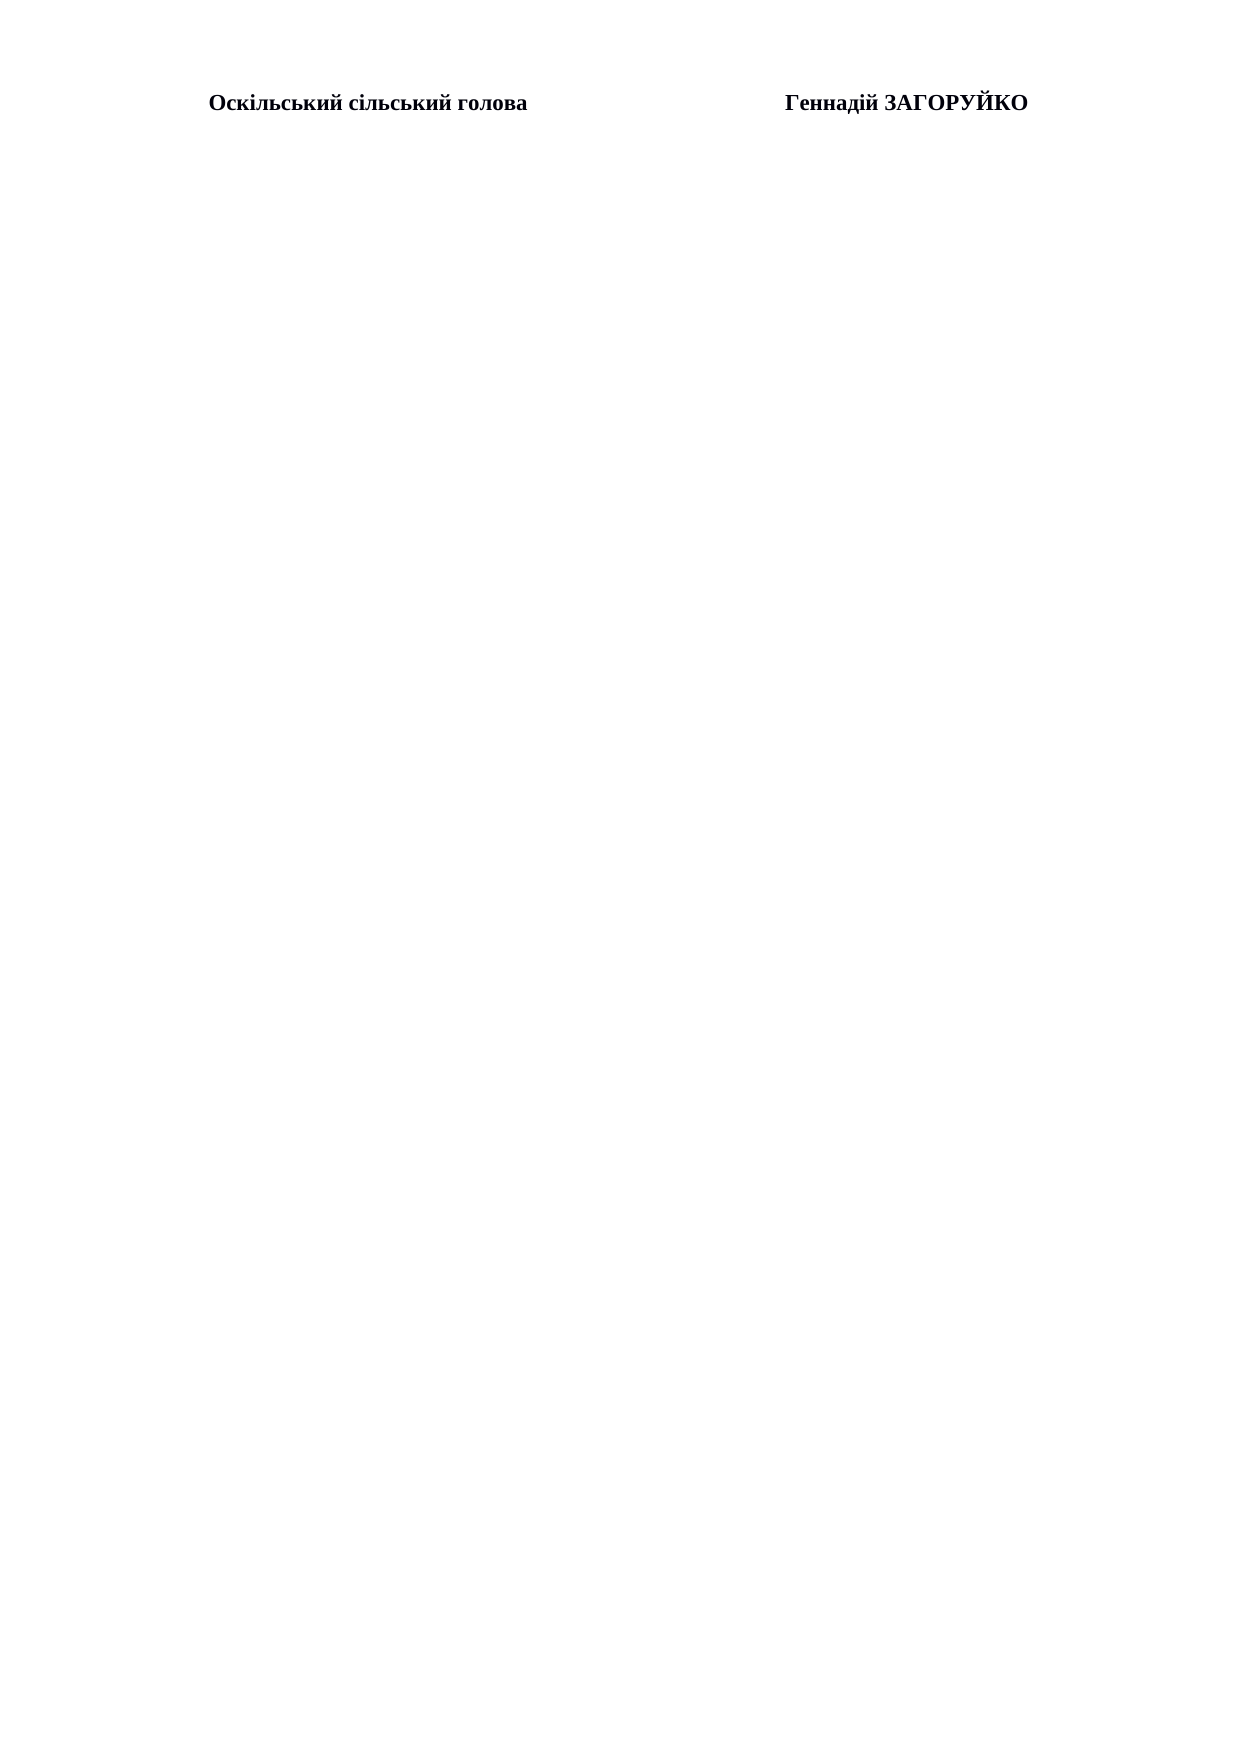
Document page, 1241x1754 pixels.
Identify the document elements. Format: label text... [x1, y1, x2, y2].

text Оскільський сільський голова Геннадій ЗАГОРУЙКО [100, 89, 1137, 115]
